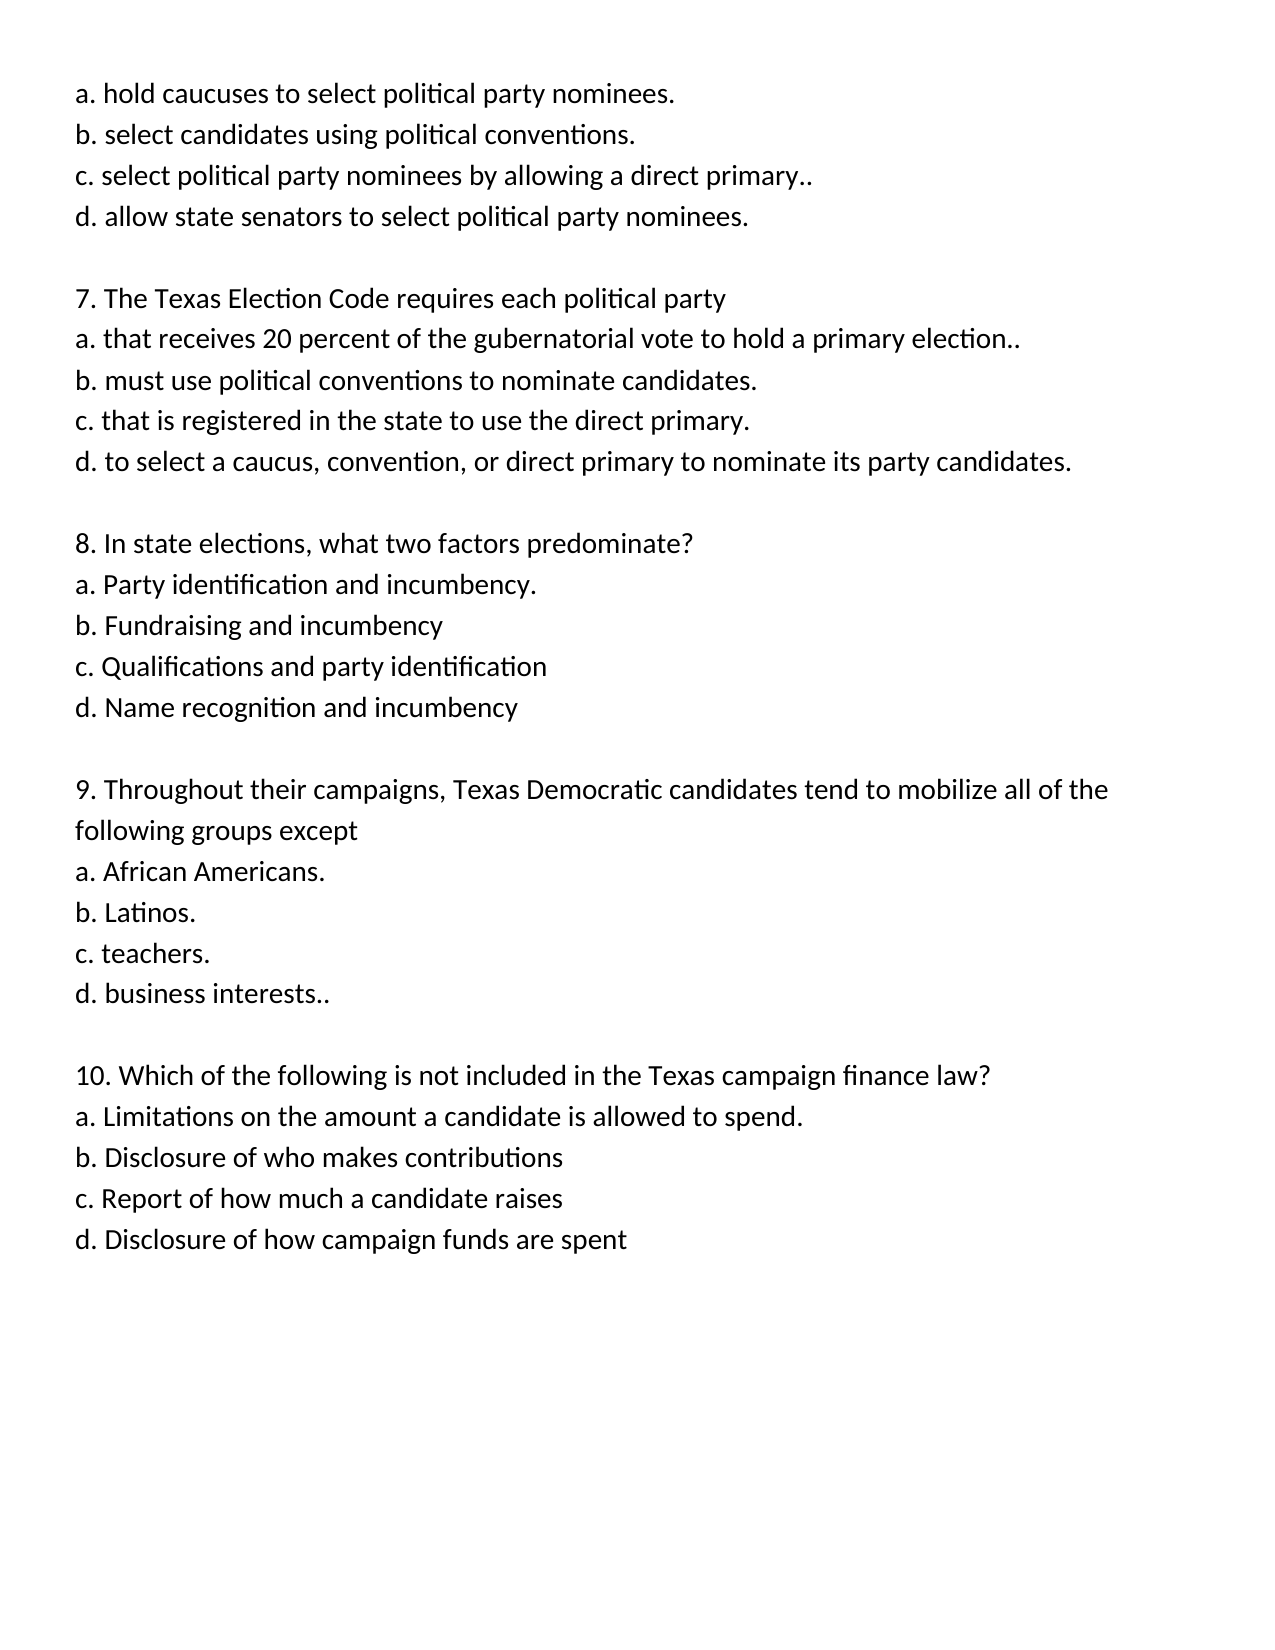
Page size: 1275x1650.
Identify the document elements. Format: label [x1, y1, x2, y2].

text [75, 75, 1200, 1494]
